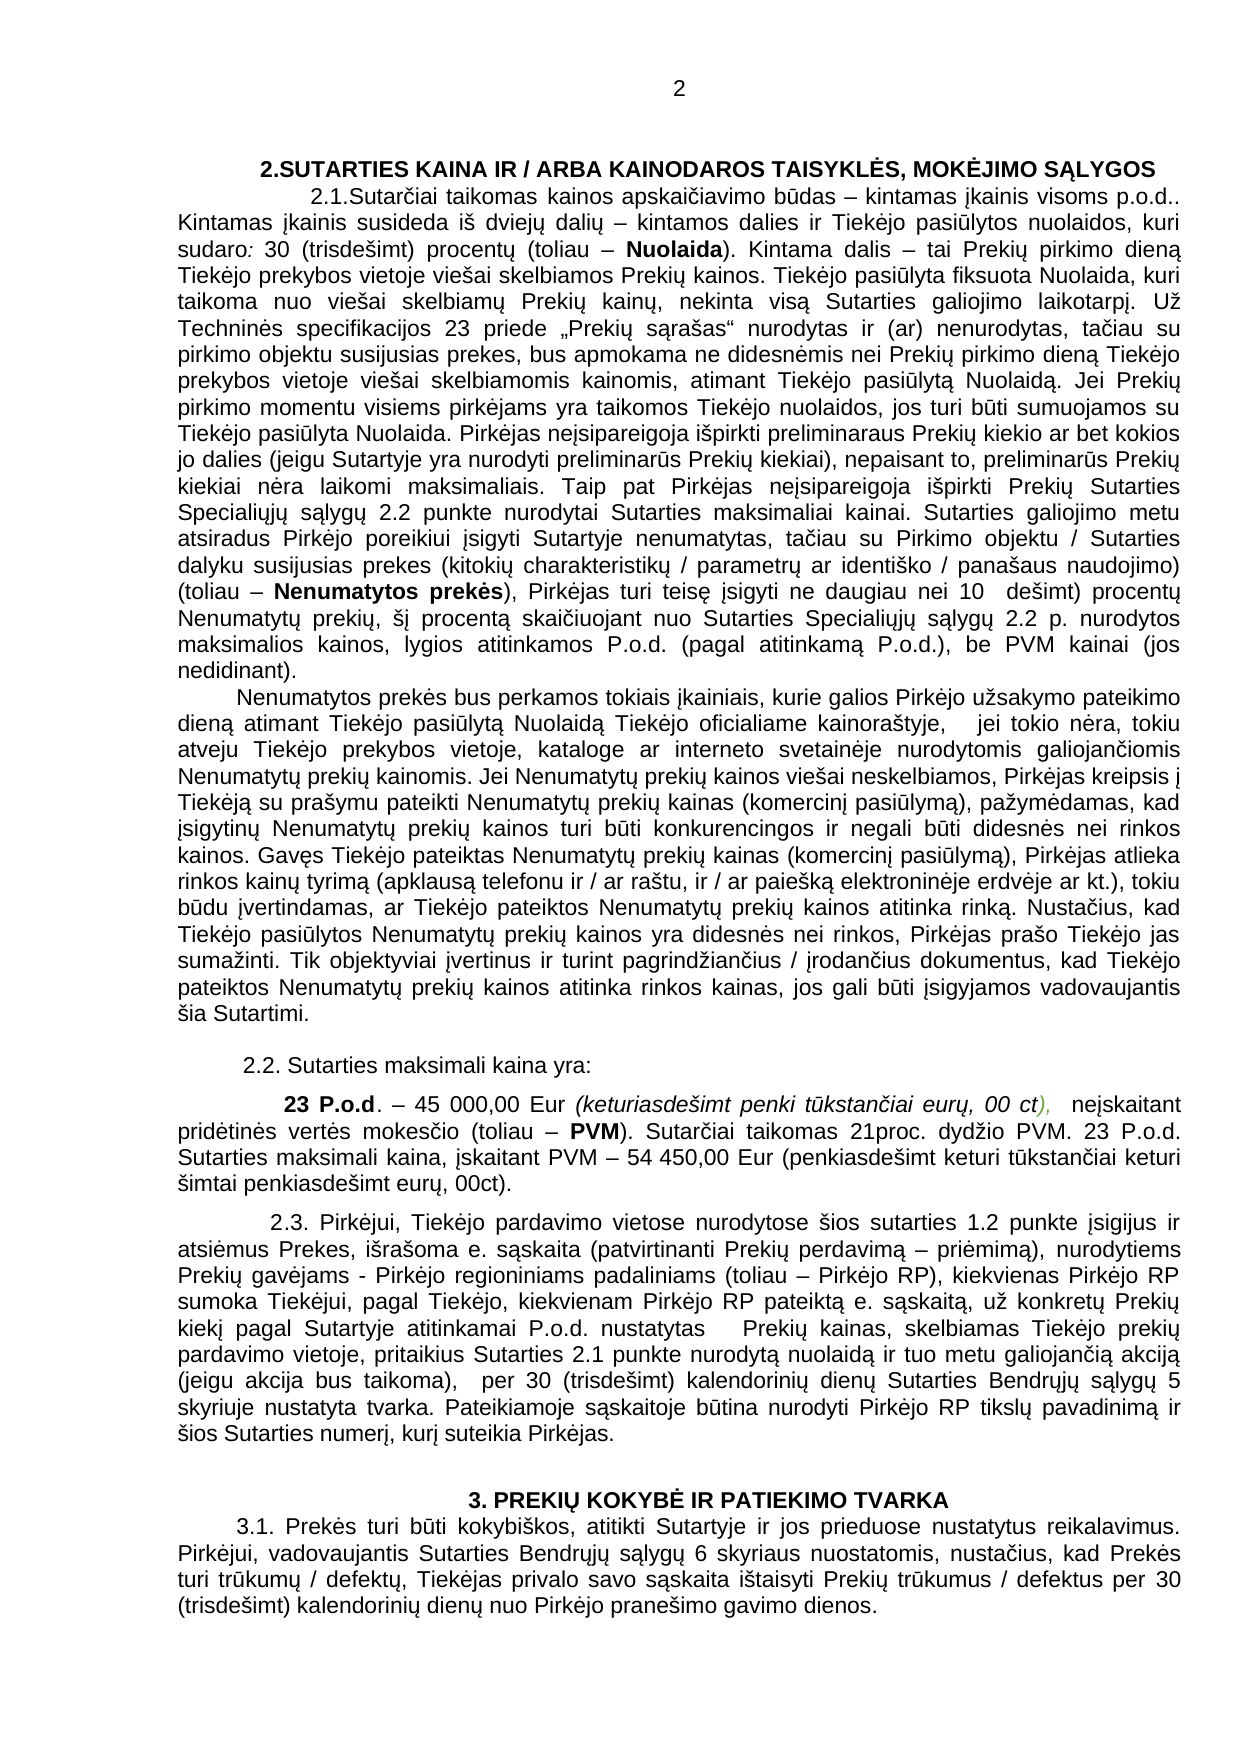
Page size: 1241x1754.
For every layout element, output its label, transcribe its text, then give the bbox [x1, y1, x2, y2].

text Nenumatytos prekės bus perkamos tokiais įkainiais, kurie galios Pirkėjo užsakymo pateikimo dieną atimant Tiekėjo pasiūlytą Nuolaidą Tiekėjo oficialiame kainoraštyje, jei tokio nėra, tokiu atveju Tiekėjo prekybos vietoje, kataloge ar interneto svetainėje nurodytomis galiojančiomis Nenumatytų prekių kainomis. Jei Nenumatytų prekių kainos viešai neskelbiamos, Pirkėjas kreipsis į Tiekėją su prašymu pateikti Nenumatytų prekių kainas (komercinį pasiūlymą), pažymėdamas, kad įsigytinų Nenumatytų prekių kainos turi būti konkurencingos ir negali būti didesnės nei rinkos kainos. Gavęs Tiekėjo pateiktas Nenumatytų prekių kainas (komercinį pasiūlymą), Pirkėjas atlieka rinkos kainų tyrimą (apklausą telefonu ir / ar raštu, ir / ar paiešką elektroninėje erdvėje ar kt.), tokiu būdu įvertindamas, ar Tiekėjo pateiktos Nenumatytų prekių kainos atitinka rinką. Nustačius, kad Tiekėjo pasiūlytos Nenumatytų prekių kainos yra didesnės nei rinkos, Pirkėjas prašo Tiekėjo jas sumažinti. Tik objektyviai įvertinus ir turint pagrindžiančius / įrodančius dokumentus, kad Tiekėjo pateiktos Nenumatytų prekių kainos atitinka rinkos kainas, jos gali būti įsigyjamos vadovaujantis šia Sutartimi. [177, 683, 1181, 1026]
text 2.2. Sutarties maksimali kaina yra: [177, 1052, 1179, 1079]
text 2.SUTARTIES KAINA IR / ARBA KAINODAROS TAISYKLĖS, MOKĖJIMO SĄLYGOS [177, 156, 1181, 183]
text 3. PREKIŲ KOKYBĖ IR PATIEKIMO TVARKA [177, 1487, 1181, 1513]
list 23 P.o.d. – 45 000,00 Eur (keturiasdešimt penki tūkstančiai eurų, 00 ct), neįskaitant pridėtinės vertės mokesčio (toliau – PVM). Sutarčiai taikomas 21proc. dydžio PVM. 23 P.o.d. Sutarties maksimali kaina, įskaitant PVM – 54 450,00 Eur (penkiasdešimt keturi tūkstančiai keturi šimtai penkiasdešimt eurų, 00ct). [177, 1091, 1181, 1197]
list 2.3. Pirkėjui, Tiekėjo pardavimo vietose nurodytose šios sutarties 1.2 punkte įsigijus ir atsiėmus Prekes, išrašoma e. sąskaita (patvirtinanti Prekių perdavimą – priėmimą), nurodytiems Prekių gavėjams - Pirkėjo regioniniams padaliniams (toliau – Pirkėjo RP), kiekvienas Pirkėjo RP sumoka Tiekėjui, pagal Tiekėjo, kiekvienam Pirkėjo RP pateiktą e. sąskaitą, už konkretų Prekių kiekį pagal Sutartyje atitinkamai P.o.d. nustatytas Prekių kainas, skelbiamas Tiekėjo prekių pardavimo vietoje, pritaikius Sutarties 2.1 punkte nurodytą nuolaidą ir tuo metu galiojančią akciją (jeigu akcija bus taikoma), per 30 (trisdešimt) kalendorinių dienų Sutarties Bendrųjų sąlygų 5 skyriuje nustatyta tvarka. Pateikiamoje sąskaitoje būtina nurodyti Pirkėjo RP tikslų pavadinimą ir šios Sutarties numerį, kurį suteikia Pirkėjas. [177, 1209, 1181, 1446]
text 2.1.Sutarčiai taikomas kainos apskaičiavimo būdas – kintamas įkainis visoms p.o.d.. Kintamas įkainis susideda iš dviejų dalių – kintamos dalies ir Tiekėjo pasiūlytos nuolaidos, kuri sudaro: 30 (trisdešimt) procentų (toliau – Nuolaida). Kintama dalis – tai Prekių pirkimo dieną Tiekėjo prekybos vietoje viešai skelbiamos Prekių kainos. Tiekėjo pasiūlyta fiksuota Nuolaida, kuri taikoma nuo viešai skelbiamų Prekių kainų, nekinta visą Sutarties galiojimo laikotarpį. Už Techninės specifikacijos 23 priede „Prekių sąrašas“ nurodytas ir (ar) nenurodytas, tačiau su pirkimo objektu susijusias prekes, bus apmokama ne didesnėmis nei Prekių pirkimo dieną Tiekėjo prekybos vietoje viešai skelbiamomis kainomis, atimant Tiekėjo pasiūlytą Nuolaidą. Jei Prekių pirkimo momentu visiems pirkėjams yra taikomos Tiekėjo nuolaidos, jos turi būti sumuojamos su Tiekėjo pasiūlyta Nuolaida. Pirkėjas neįsipareigoja išpirkti preliminaraus Prekių kiekio ar bet kokios jo dalies (jeigu Sutartyje yra nurodyti preliminarūs Prekių kiekiai), nepaisant to, preliminarūs Prekių kiekiai nėra laikomi maksimaliais. Taip pat Pirkėjas neįsipareigoja išpirkti Prekių Sutarties Specialiųjų sąlygų 2.2 punkte nurodytai Sutarties maksimaliai kainai. Sutarties galiojimo metu atsiradus Pirkėjo poreikiui įsigyti Sutartyje nenumatytas, tačiau su Pirkimo objektu / Sutarties dalyku susijusias prekes (kitokių charakteristikų / parametrų ar identiško / panašaus naudojimo) (toliau – Nenumatytos prekės), Pirkėjas turi teisę įsigyti ne daugiau nei 10 dešimt) procentų Nenumatytų prekių, šį procentą skaičiuojant nuo Sutarties Specialiųjų sąlygų 2.2 p. nurodytos maksimalios kainos, lygios atitinkamos P.o.d. (pagal atitinkamą P.o.d.), be PVM kainai (jos nedidinant). [177, 183, 1181, 315]
text 3.1. Prekės turi būti kokybiškos, atitikti Sutartyje ir jos prieduose nustatytus reikalavimus. Pirkėjui, vadovaujantis Sutarties Bendrųjų sąlygų 6 skyriaus nuostatomis, nustačius, kad Prekės turi trūkumų / defektų, Tiekėjas privalo savo sąskaita ištaisyti Prekių trūkumus / defektus per 30 (trisdešimt) kalendorinių dienų nuo Pirkėjo pranešimo gavimo dienos. [177, 1513, 1181, 1619]
text 2.1.Sutarčiai taikomas kainos apskaičiavimo būdas – kintamas įkainis visoms p.o.d.. Kintamas įkainis susideda iš dviejų dalių – kintamos dalies ir Tiekėjo pasiūlytos nuolaidos, kuri sudaro: 30 (trisdešimt) procentų (toliau – Nuolaida). Kintama dalis – tai Prekių pirkimo dieną Tiekėjo prekybos vietoje viešai skelbiamos Prekių kainos. Tiekėjo pasiūlyta fiksuota Nuolaida, kuri taikoma nuo viešai skelbiamų Prekių kainų, nekinta visą Sutarties galiojimo laikotarpį. Už Techninės specifikacijos 23 priede „Prekių sąrašas“ nurodytas ir (ar) nenurodytas, tačiau su pirkimo objektu susijusias prekes, bus apmokama ne didesnėmis nei Prekių pirkimo dieną Tiekėjo prekybos vietoje viešai skelbiamomis kainomis, atimant Tiekėjo pasiūlytą Nuolaidą. Jei Prekių pirkimo momentu visiems pirkėjams yra taikomos Tiekėjo nuolaidos, jos turi būti sumuojamos su Tiekėjo pasiūlyta Nuolaida. Pirkėjas neįsipareigoja išpirkti preliminaraus Prekių kiekio ar bet kokios jo dalies (jeigu Sutartyje yra nurodyti preliminarūs Prekių kiekiai), nepaisant to, preliminarūs Prekių kiekiai nėra laikomi maksimaliais. Taip pat Pirkėjas neįsipareigoja išpirkti Prekių Sutarties Specialiųjų sąlygų 2.2 punkte nurodytai Sutarties maksimaliai kainai. Sutarties galiojimo metu atsiradus Pirkėjo poreikiui įsigyti Sutartyje nenumatytas, tačiau su Pirkimo objektu / Sutarties dalyku susijusias prekes (kitokių charakteristikų / parametrų ar identiško / panašaus naudojimo) (toliau – Nenumatytos prekės), Pirkėjas turi teisę įsigyti ne daugiau nei 10 dešimt) procentų Nenumatytų prekių, šį procentą skaičiuojant nuo Sutarties Specialiųjų sąlygų 2.2 p. nurodytos maksimalios kainos, lygios atitinkamos P.o.d. (pagal atitinkamą P.o.d.), be PVM kainai (jos nedidinant). [177, 367, 1181, 683]
